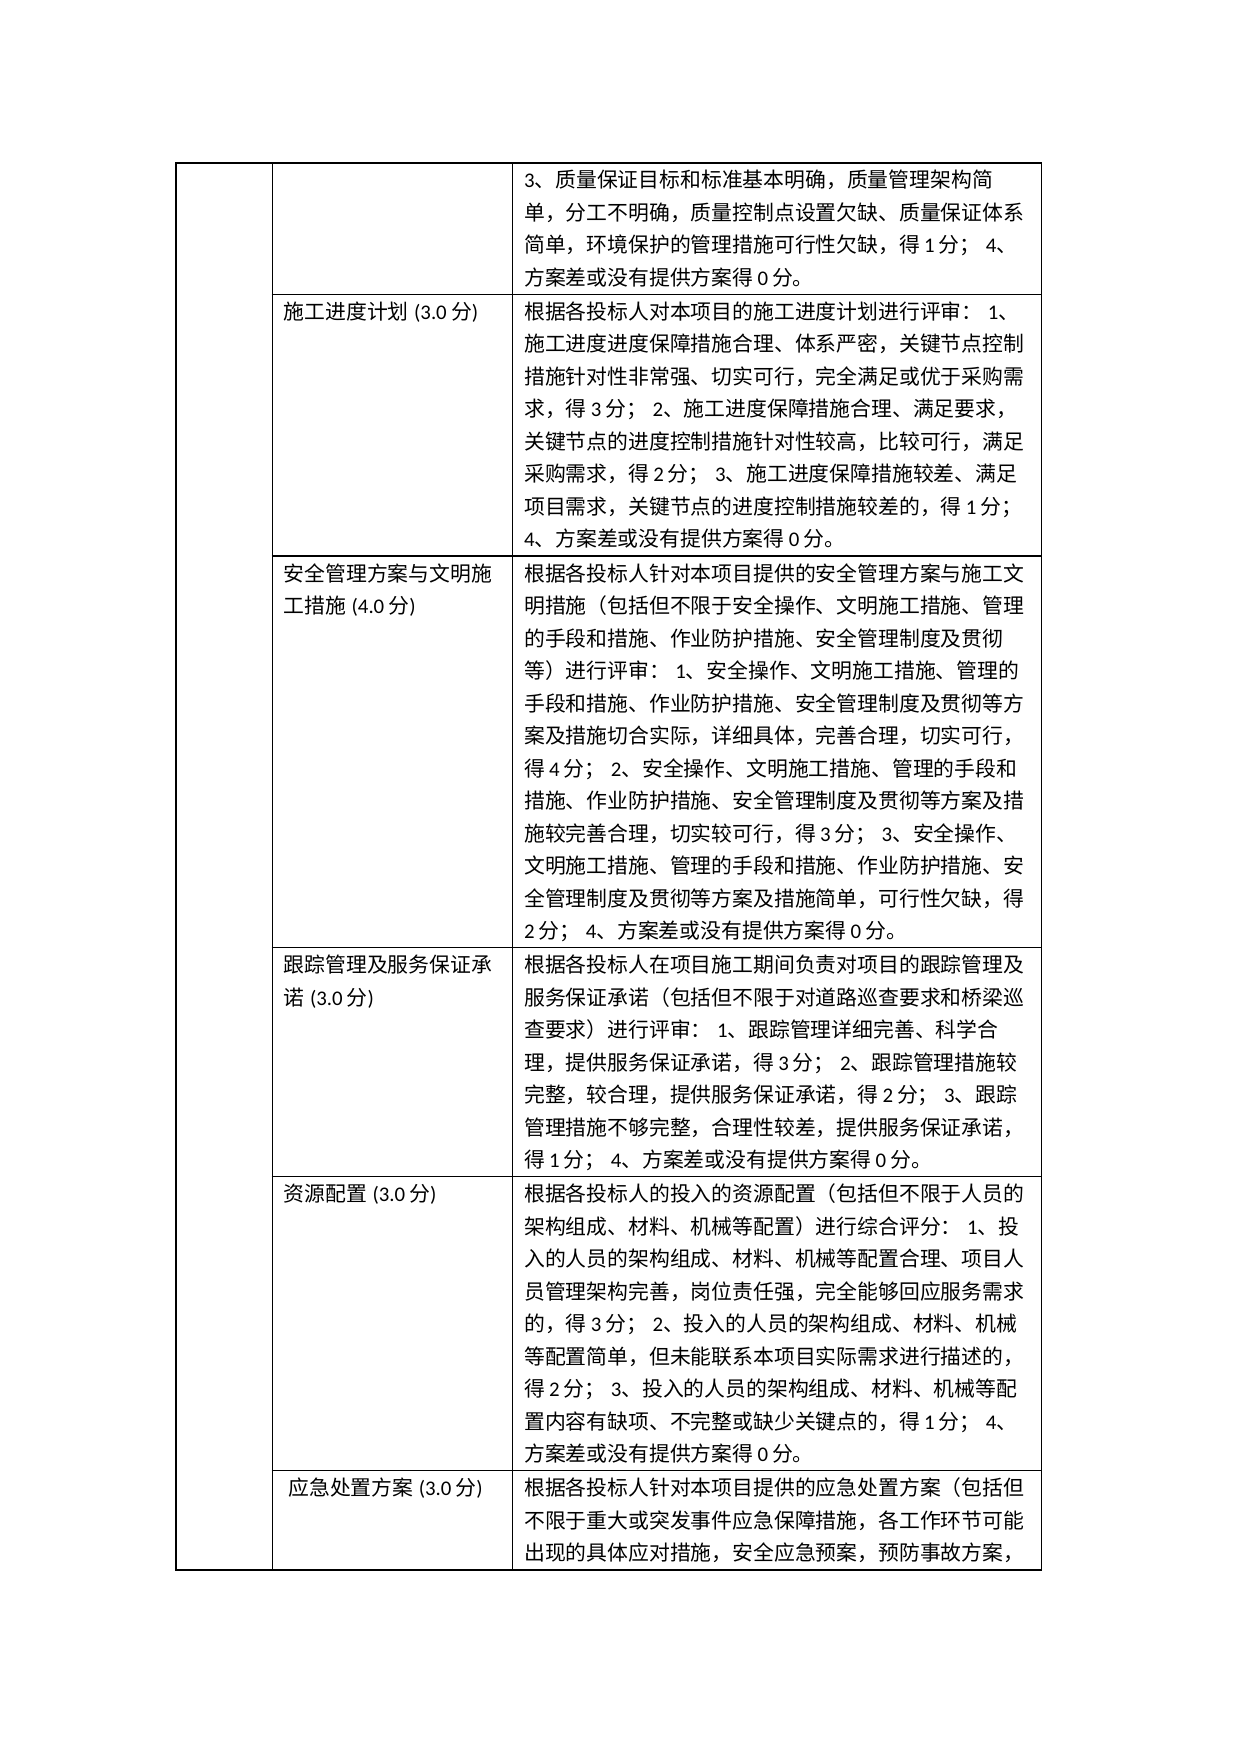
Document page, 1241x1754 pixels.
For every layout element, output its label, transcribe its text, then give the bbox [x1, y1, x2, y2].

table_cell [273, 164, 512, 293]
table_cell 安全管理方案与文明施工措施 (4.0分) [273, 557, 512, 947]
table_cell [513, 164, 1041, 293]
table_cell 资源配置 (3.0分) [273, 1177, 512, 1470]
table_cell 根据各投标人针对本项目提供的安全管理方案与施工文明措施（包括但不限于安全操作、文明施工措施、管理的手段和措施、作业防护措施、安全管理制度及贯彻等）进行评审： 1、安全操作、文明施工措施、管理的手段和措施、作业防护措施、安全管理制度及贯彻等方案及措施切合实际，详细具体，完善合理，切实可行，得4分； 2、安全操作、文明施工措施、管理的手段和措施、作业防护措施、安全管理制度及贯彻等方案及措施较完善合理，切实较可行，得3分； 3、安全操作、文明施工措施、管理的手段和措施、作业防护措施、安全管理制度及贯彻等方案及措施简单，可行性欠缺，得2分； 4、方案差或没有提供方案得0分。 [513, 557, 1041, 947]
table_cell 跟踪管理及服务保证承诺 (3.0分) [273, 948, 512, 1176]
table_cell 根据各投标人的投入的资源配置（包括但不限于人员的架构组成、材料、机械等配置）进行综合评分： 1、投入的人员的架构组成、材料、机械等配置合理、项目人员管理架构完善，岗位责任强，完全能够回应服务需求的，得3分； 2、投入的人员的架构组成、材料、机械等配置简单，但未能联系本项目实际需求进行描述的，得2分； 3、投入的人员的架构组成、材料、机械等配置内容有缺项、不完整或缺少关键点的，得1分； 4、方案差或没有提供方案得0分。 [513, 1177, 1041, 1470]
table_cell 应急处置方案 (3.0分) [273, 1471, 512, 1569]
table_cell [513, 1471, 1041, 1569]
table_cell 根据各投标人在项目施工期间负责对项目的跟踪管理及服务保证承诺（包括但不限于对道路巡查要求和桥梁巡查要求）进行评审： 1、跟踪管理详细完善、科学合理，提供服务保证承诺，得3分； 2、跟踪管理措施较完整，较合理，提供服务保证承诺，得2分； 3、跟踪管理措施不够完整，合理性较差，提供服务保证承诺，得1分； 4、方案差或没有提供方案得0分。 [513, 948, 1041, 1176]
table_cell 根据各投标人对本项目的施工进度计划进行评审： 1、施工进度进度保障措施合理、体系严密，关键节点控制措施针对性非常强、切实可行，完全满足或优于采购需求，得3分； 2、施工进度保障措施合理、满足要求，关键节点的进度控制措施针对性较高，比较可行，满足采购需求，得2分； 3、施工进度保障措施较差、满足项目需求，关键节点的进度控制措施较差的，得1分； 4、方案差或没有提供方案得0分。 [513, 295, 1041, 555]
table_cell 施工进度计划 (3.0分) [273, 295, 512, 555]
